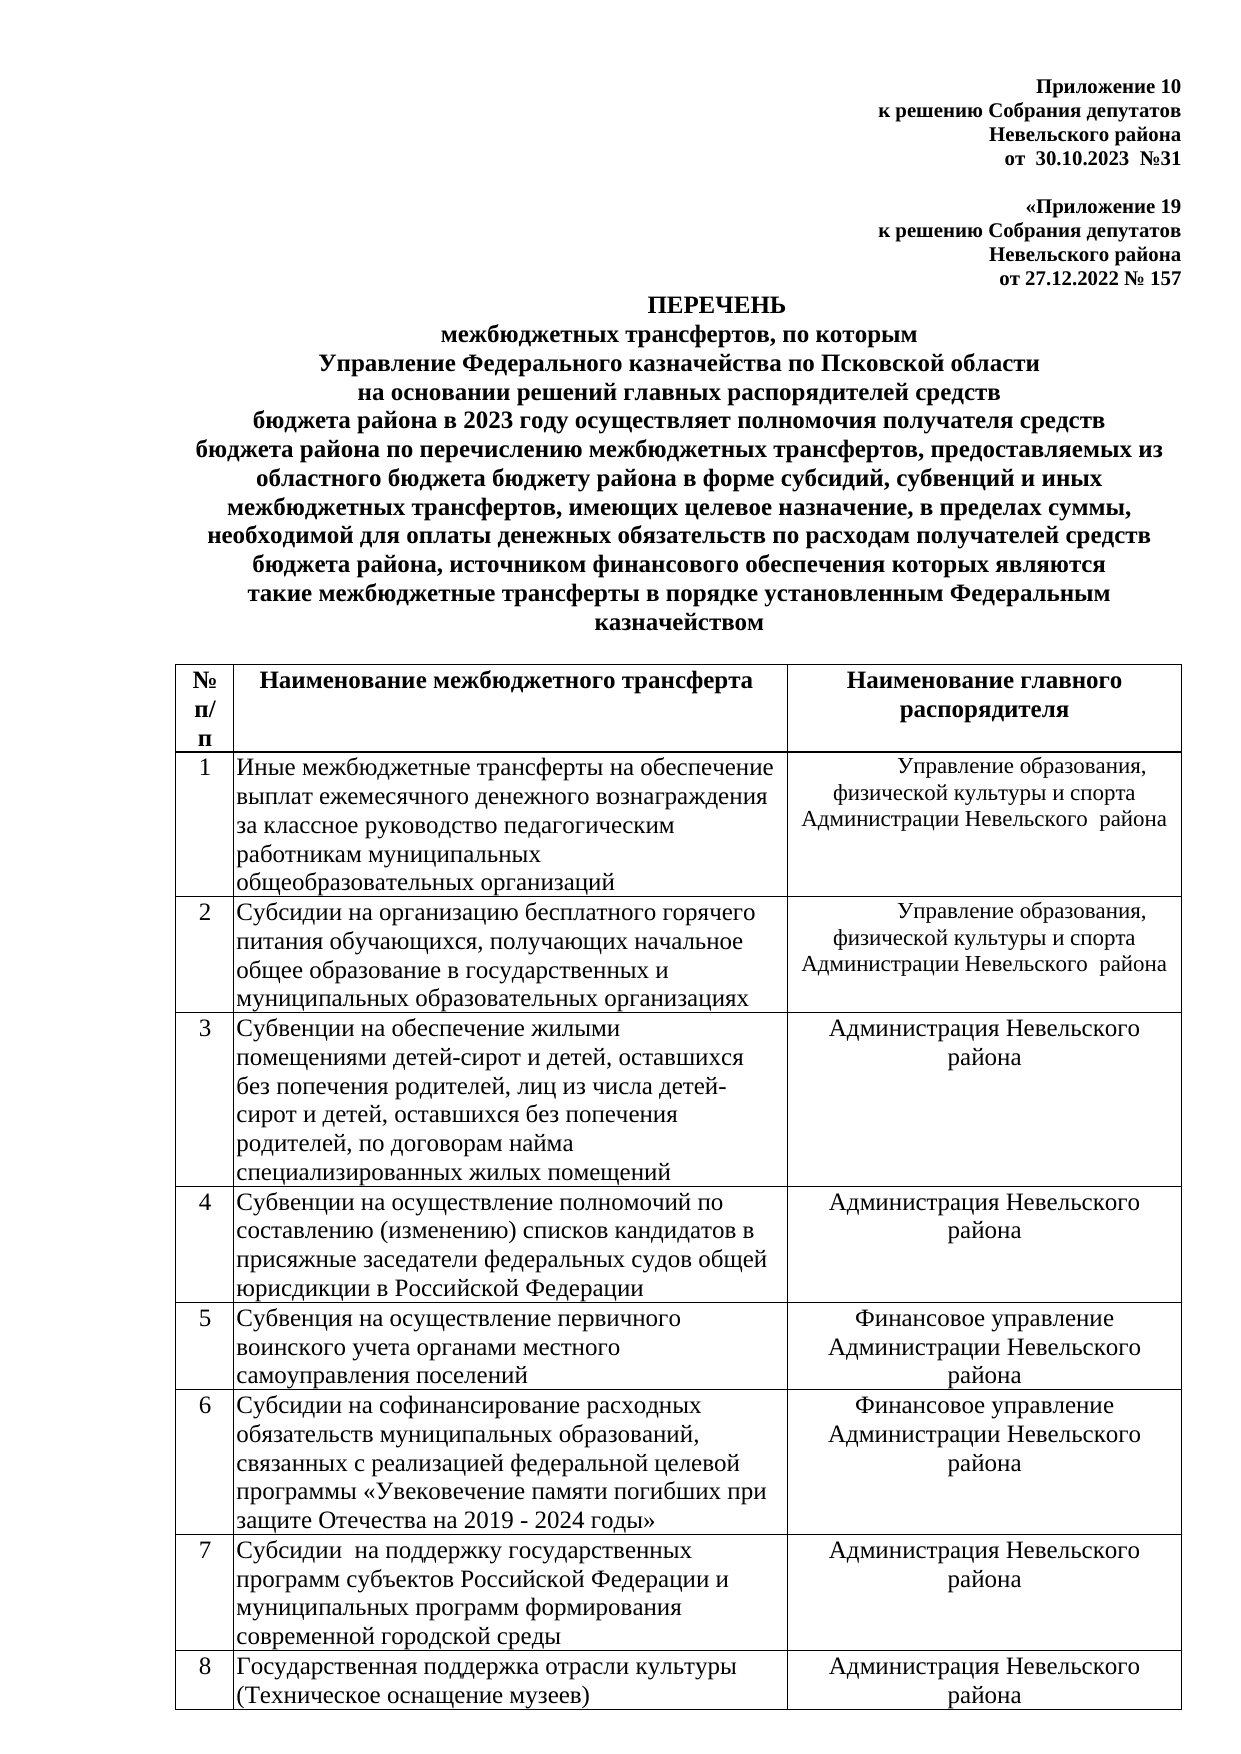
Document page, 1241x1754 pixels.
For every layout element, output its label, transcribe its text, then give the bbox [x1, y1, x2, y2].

table_cell Субсидии на поддержку государственных программ субъектов Российской Федерации и муниципальных программ формирования современной городской среды [234, 1535, 787, 1650]
table_header Наименование межбюджетного трансферта [234, 665, 787, 751]
text от 27.12.2022 № 157 [177, 266, 1181, 290]
table_cell Администрация Невельского района [788, 1187, 1181, 1302]
table_cell 2 [176, 897, 233, 1012]
text на основании решений главных распорядителей средств [177, 377, 1181, 405]
text к решению Собрания депутатов Невельского района [783, 218, 1181, 266]
table_cell 1 [176, 753, 233, 896]
table_cell Администрация Невельского района [788, 1651, 1181, 1708]
table_cell 3 [176, 1013, 233, 1186]
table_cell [234, 1651, 787, 1708]
text межбюджетных трансфертов, по которым [177, 319, 1181, 348]
table_cell Субвенция на осуществление первичного воинского учета органами местного самоуправления поселений [234, 1303, 787, 1389]
table_cell 8 [176, 1651, 233, 1708]
table_cell Иные межбюджетные трансферты на обеспечение выплат ежемесячного денежного вознаграждения за классное руководство педагогическим работникам муниципальных общеобразовательных организаций [234, 753, 787, 896]
table_cell Управление образования, физической культуры и спорта Администрации Невельского района [788, 897, 1181, 1012]
table_cell Администрация Невельского района [788, 1535, 1181, 1650]
text Приложение 10 [783, 74, 1181, 98]
table_cell 7 [176, 1535, 233, 1650]
table_cell Финансовое управление Администрации Невельского района [788, 1390, 1181, 1534]
text бюджета района по перечислению межбюджетных трансфертов, предоставляемых из областного бюджета бюджету района в форме субсидий, субвенций и иных межбюджетных трансфертов, имеющих целевое назначение, в пределах суммы, необходимой для оплаты денежных обязательств по расходам получателей средств бюджета района, источником финансового обеспечения которых являются [177, 434, 1181, 578]
table_cell 4 [176, 1187, 233, 1302]
table_cell Администрация Невельского района [788, 1013, 1181, 1186]
table_cell Управление образования, физической культуры и спорта Администрации Невельского района [788, 753, 1181, 896]
table_cell Субвенции на обеспечение жилыми помещениями детей-сирот и детей, оставшихся без попечения родителей, лиц из числа детей-сирот и детей, оставшихся без попечения родителей, по договорам найма специализированных жилых помещений [234, 1013, 787, 1186]
table_cell Субсидии на организацию бесплатного горячего питания обучающихся, получающих начальное общее образование в государственных и муниципальных образовательных организациях [234, 897, 787, 1012]
table_cell 5 [176, 1303, 233, 1389]
table_cell 6 [176, 1390, 233, 1534]
text ПЕРЕЧЕНЬ [177, 290, 1181, 319]
table_cell Субсидии на софинансирование расходных обязательств муниципальных образований, связанных с реализацией федеральной целевой программы «Увековечение памяти погибших при защите Отечества на 2019 - 2024 годы» [234, 1390, 787, 1534]
text бюджета района в 2023 году осуществляет полномочия получателя средств [177, 405, 1181, 434]
table_header № п/п [176, 665, 233, 751]
table_cell Субвенции на осуществление полномочий по составлению (изменению) списков кандидатов в присяжные заседатели федеральных судов общей юрисдикции в Российской Федерации [234, 1187, 787, 1302]
table_cell Финансовое управление Администрации Невельского района [788, 1303, 1181, 1389]
text Управление Федерального казначейства по Псковской области [177, 348, 1181, 377]
text «Приложение 19 [783, 194, 1181, 218]
text к решению Собрания депутатов Невельского района [783, 98, 1181, 146]
text от 30.10.2023 №31 [177, 146, 1181, 170]
table_header Наименование главного распорядителя [788, 665, 1181, 751]
text такие межбюджетные трансферты в порядке установленным Федеральным казначейством [177, 578, 1181, 635]
